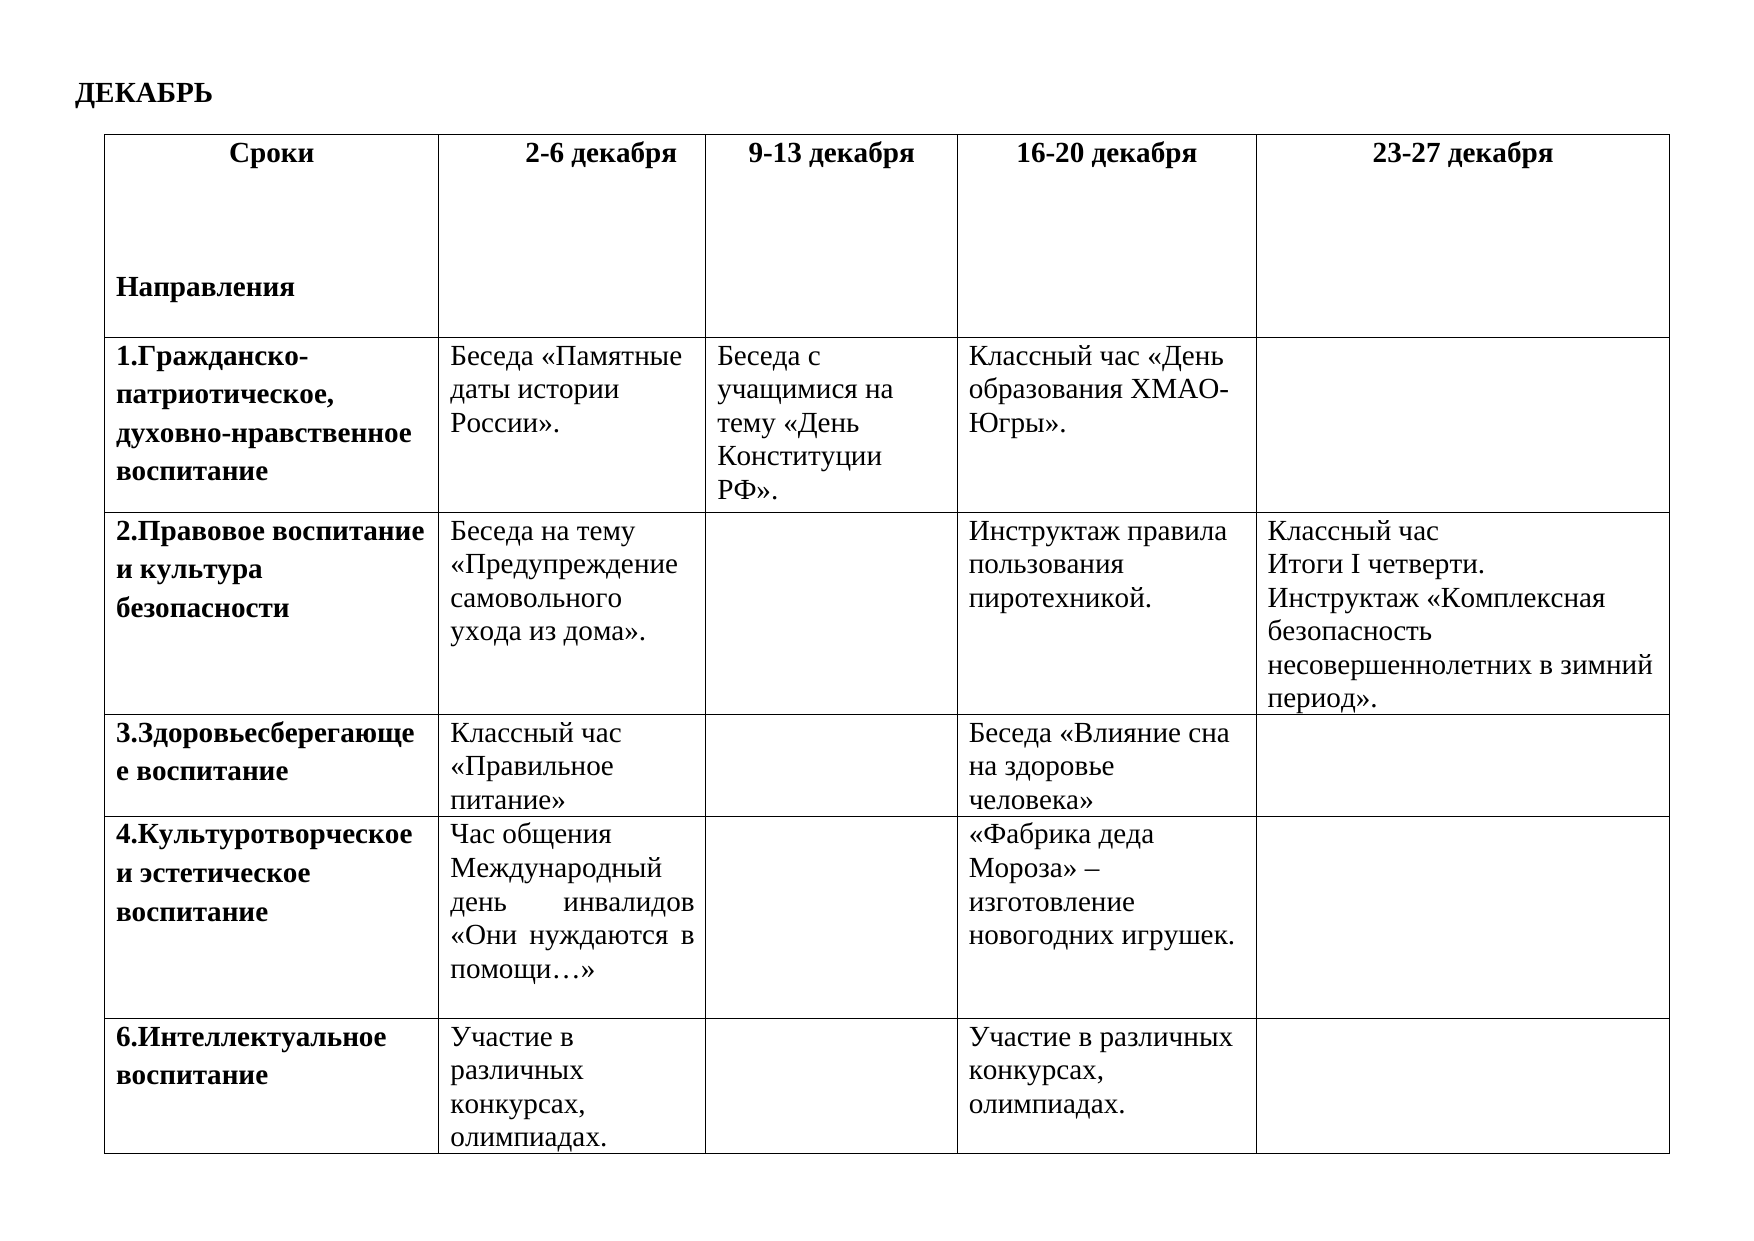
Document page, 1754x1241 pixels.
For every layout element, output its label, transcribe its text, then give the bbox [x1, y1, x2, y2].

table_cell Беседа на тему «Предупреждение самовольного ухода из дома». [439, 513, 705, 714]
table_cell [706, 513, 957, 714]
table_cell 6.Интеллектуальное воспитание [105, 1019, 438, 1153]
table_cell Классный час Итоги I четверти. Инструктаж «Комплексная безопасность несовершеннолетних в зимний период». [1257, 513, 1669, 714]
table_cell [1257, 817, 1669, 1018]
table_cell Классный час «Правильное питание» [439, 715, 705, 816]
table_header Сроки Направления [105, 135, 438, 337]
table_cell «Фабрика деда Мороза» – изготовление новогодних игрушек. [958, 817, 1256, 1018]
table_cell Инструктаж правила пользования пиротехникой. [958, 513, 1256, 714]
table_cell Беседа «Памятные даты истории России». [439, 338, 705, 512]
table_cell Классный час «День образования ХМАО-Югры». [958, 338, 1256, 512]
table_cell 3.Здоровьесберегающее воспитание [105, 715, 438, 816]
table_cell [706, 817, 957, 1018]
text ДЕКАБРЬ [75, 75, 1679, 108]
table_cell 1.Гражданско- патриотическое, духовно-нравственное воспитание [105, 338, 438, 512]
table_cell [706, 715, 957, 816]
table_header 16-20 декабря [958, 135, 1256, 337]
table_cell Беседа «Влияние сна на здоровье человека» [958, 715, 1256, 816]
table_cell Беседа с учащимися на тему «День Конституции РФ». [706, 338, 957, 512]
table_cell Час общения Международный день инвалидов «Они нуждаются в помощи…» [439, 817, 705, 1018]
table_cell 2.Правовое воспитание и культура безопасности [105, 513, 438, 714]
table_header 9-13 декабря [706, 135, 957, 337]
table_cell [706, 1019, 957, 1153]
table_cell Участие в различных конкурсах, олимпиадах. [439, 1019, 705, 1153]
table_header 2-6 декабря [439, 135, 705, 337]
table_cell [1257, 338, 1669, 512]
table_cell [1257, 1019, 1669, 1153]
table_cell 4.Культуротворческое и эстетическое воспитание [105, 817, 438, 1018]
table_cell [1257, 715, 1669, 816]
table_header 23-27 декабря [1257, 135, 1669, 337]
table_cell Участие в различных конкурсах, олимпиадах. [958, 1019, 1256, 1153]
